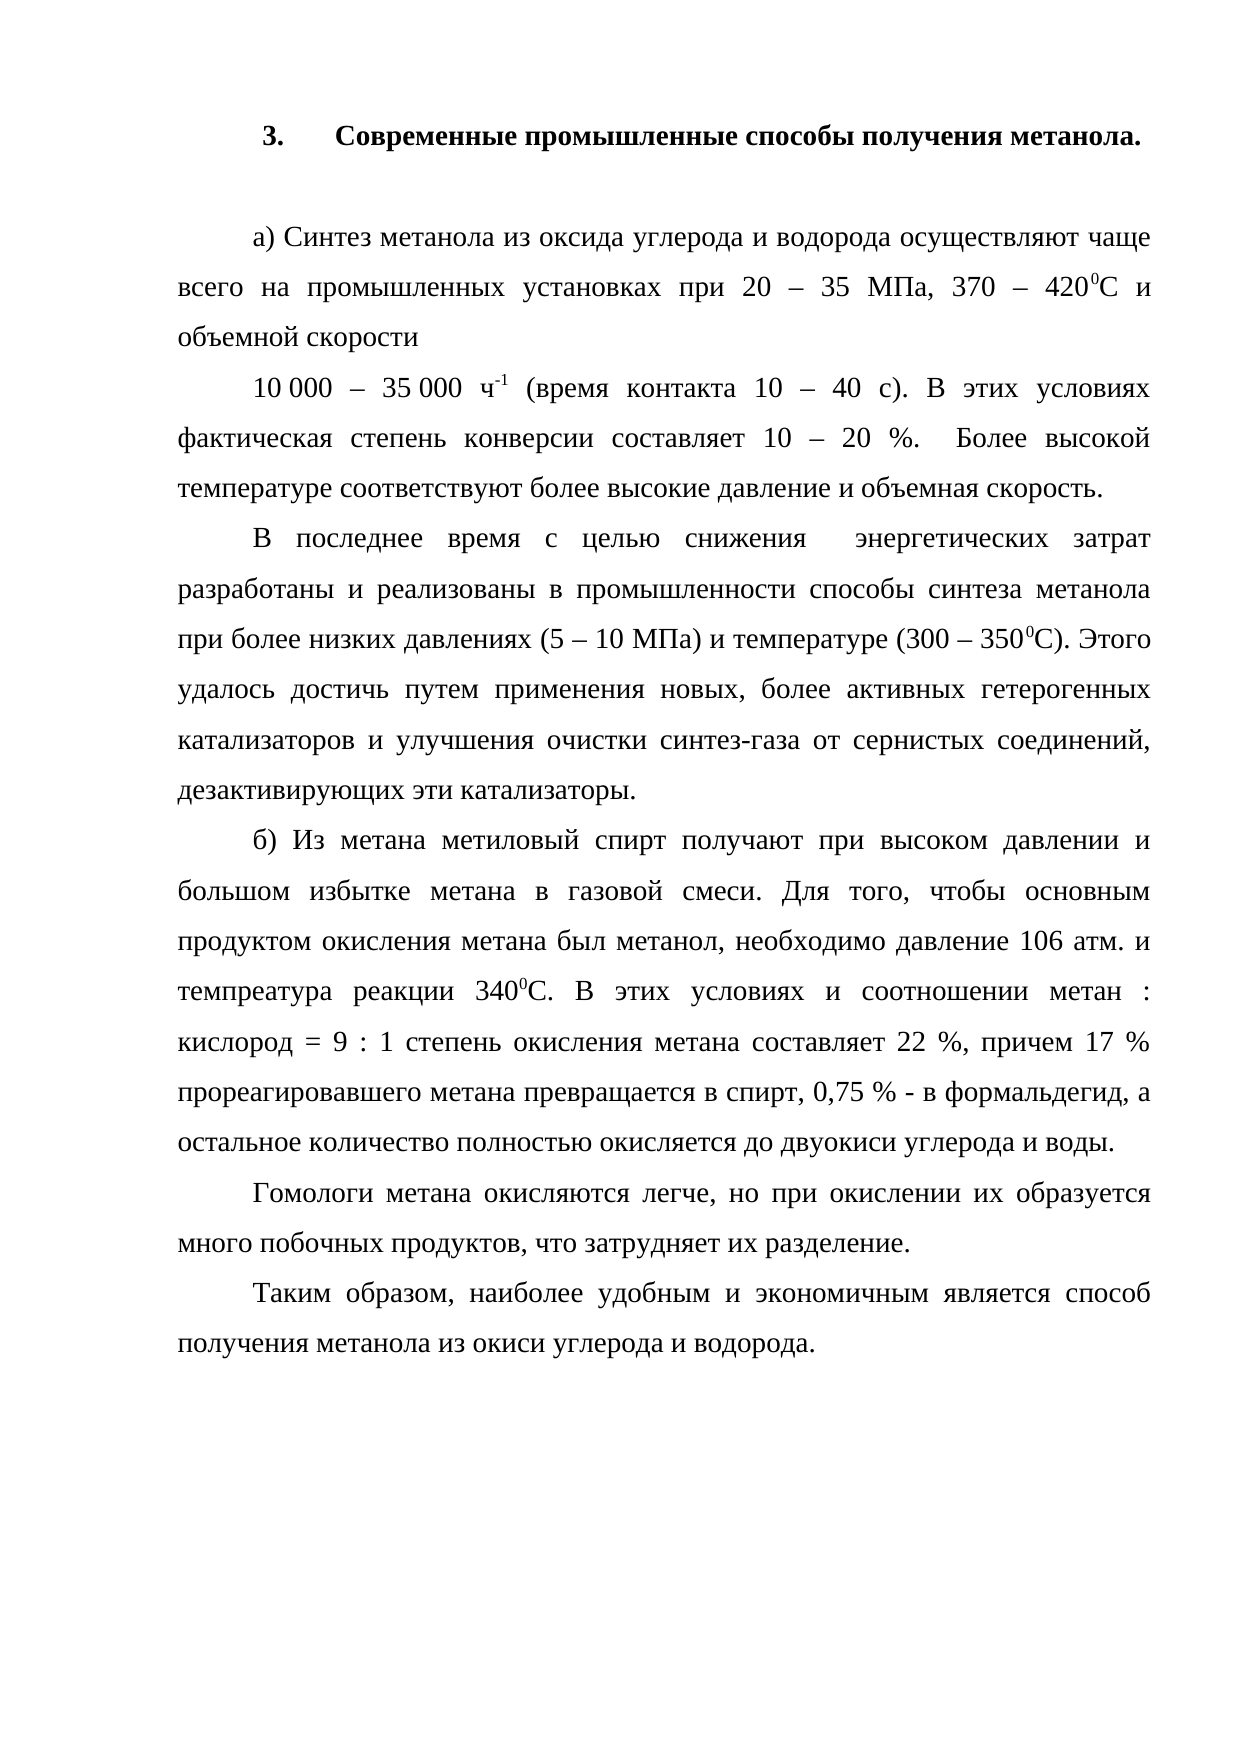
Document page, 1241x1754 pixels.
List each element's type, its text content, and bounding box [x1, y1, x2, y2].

text Таким образом, наиболее удобным и экономичным является способ получения метанола из окиси углерода и водорода. [177, 1275, 1152, 1359]
list Современные промышленные способы получения метанола. [177, 118, 1152, 152]
text В последнее время с целью снижения энергетических затрат разработаны и реализованы в промышленности способы синтеза метанола при более низких давлениях (5 – 10 МПа) и температуре (300 – 3500С). Этого удалось достичь путем применения новых, более активных гетерогенных катализаторов и улучшения очистки синтез-газа от сернистых соединений, дезактивирующих эти катализаторы. [177, 521, 1152, 806]
text Гомологи метана окисляются легче, но при окислении их образуется много побочных продуктов, что затрудняет их разделение. [177, 1175, 1152, 1258]
text 10 000 – 35 000 ч-1 (время контакта 10 – 40 с). В этих условиях фактическая степень конверсии составляет 10 – 20 %. Более высокой температуре соответствуют более высокие давление и объемная скорость. [177, 370, 1152, 504]
text а) Синтез метанола из оксида углерода и водорода осуществляют чаще всего на промышленных установках при 20 – 35 МПа, 370 – 4200С и объемной скорости [177, 219, 1152, 353]
text б) Из метана метиловый спирт получают при высоком давлении и большом избытке метана в газовой смеси. Для того, чтобы основным продуктом окисления метана был метанол, необходимо давление 106 атм. и темпреатура реакции 3400С. В этих условиях и соотношении метан : кислород = 9 : 1 степень окисления метана составляет 22 %, причем 17 % прореагировавшего метана превращается в спирт, 0,75 % - в формальдегид, а остальное количество полностью окисляется до двуокиси углерода и воды. [177, 822, 1152, 1158]
